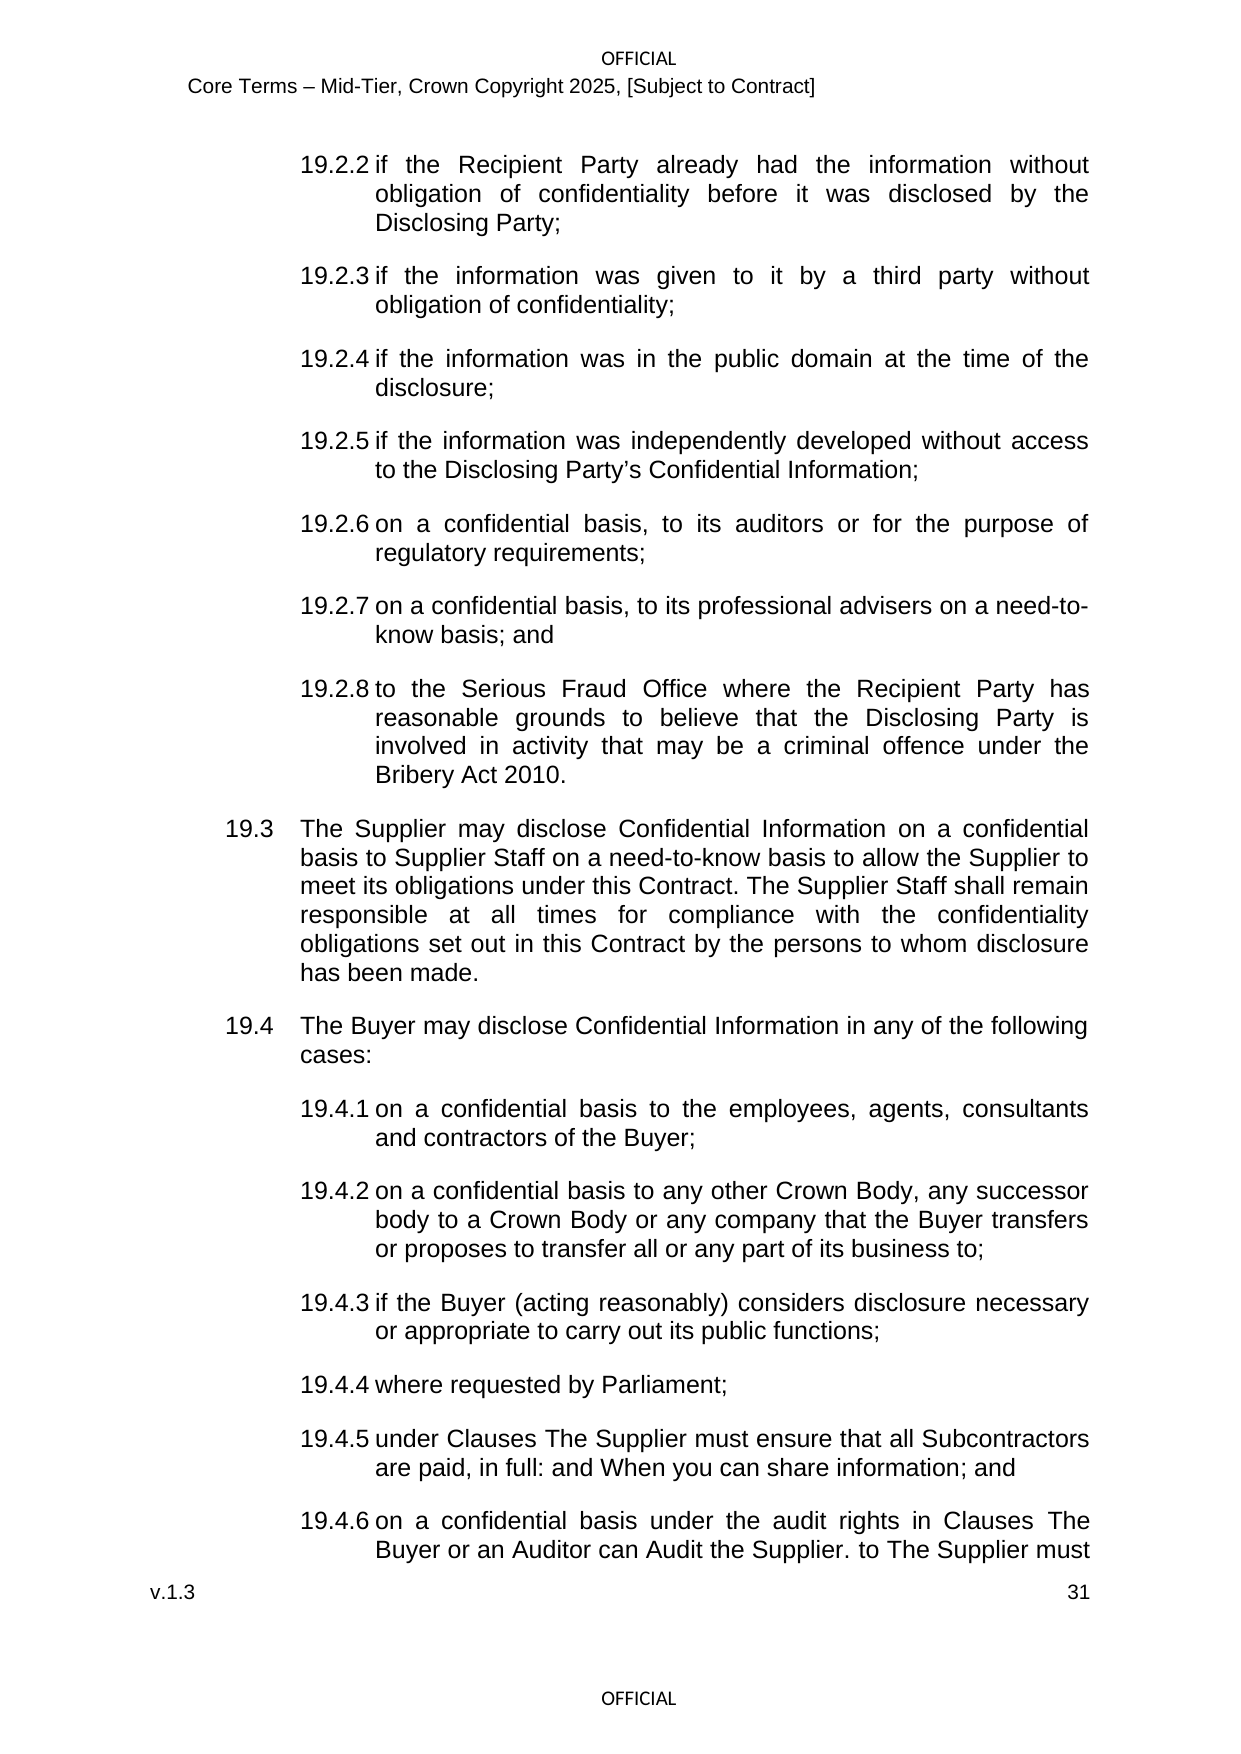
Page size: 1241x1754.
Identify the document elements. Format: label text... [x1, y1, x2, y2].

list The Supplier may disclose Confidential Information on a confidential basis to Supplier Staff on a need-to-know basis to allow the Supplier to meet its obligations under this Contract. The Supplier Staff shall remain responsible at all times for compliance with the confidentiality obligations set out in this Contract by the persons to whom disclosure has been made. [225, 814, 1090, 986]
list if the Buyer (acting reasonably) considers disclosure necessary or appropriate to carry out its public functions; [300, 1287, 1090, 1345]
list to the Serious Fraud Office where the Recipient Party has reasonable grounds to believe that the Disclosing Party is involved in activity that may be a criminal offence under the Bribery Act 2010. [300, 674, 1090, 789]
list where requested by Parliament; [300, 1370, 1090, 1399]
list if the information was in the public domain at the time of the disclosure; [300, 344, 1090, 401]
list on a confidential basis, to its professional advisers on a need-to-know basis; and [300, 591, 1090, 649]
list on a confidential basis to any other Crown Body, any successor body to a Crown Body or any company that the Buyer transfers or proposes to transfer all or any part of its business to; [300, 1176, 1090, 1262]
list The Buyer may disclose Confidential Information in any of the following cases: [225, 1011, 1090, 1069]
list if the Recipient Party already had the information without obligation of confidentiality before it was disclosed by the Disclosing Party; [300, 150, 1090, 236]
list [300, 1506, 1090, 1564]
list if the information was independently developed without access to the Disclosing Party’s Confidential Information; [300, 426, 1090, 484]
list on a confidential basis to the employees, agents, consultants and contractors of the Buyer; [300, 1094, 1090, 1151]
list on a confidential basis, to its auditors or for the purpose of regulatory requirements; [300, 509, 1090, 566]
list if the information was given to it by a third party without obligation of confidentiality; [300, 261, 1090, 319]
list under Clauses 4.9 and 20; and [300, 1424, 1090, 1481]
